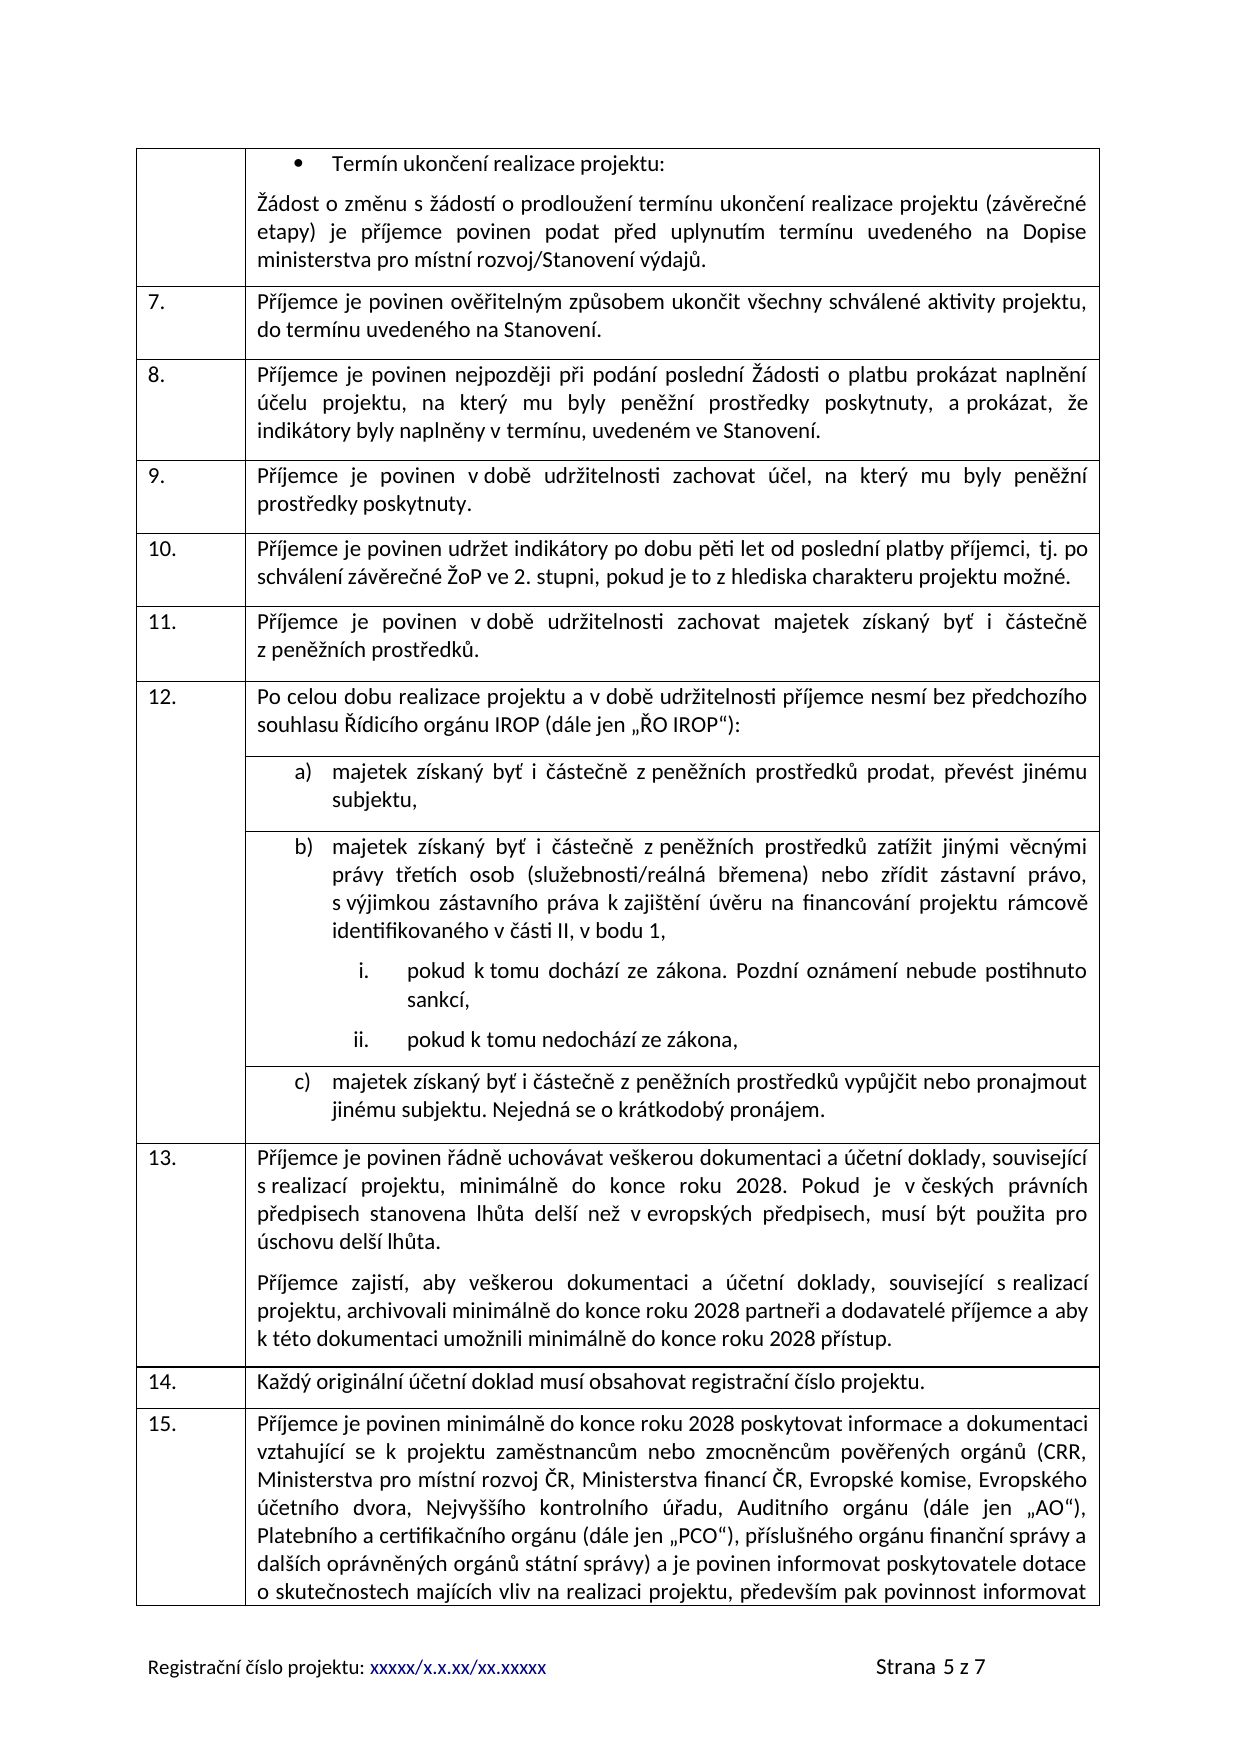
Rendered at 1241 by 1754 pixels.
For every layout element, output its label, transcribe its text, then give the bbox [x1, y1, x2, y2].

table_cell 9. [137, 461, 245, 533]
table_cell 12. [137, 682, 245, 1142]
table_cell Příjemce je povinen nejpozději při podání poslední Žádosti o platbu prokázat naplnění účelu projektu, na který mu byly peněžní prostředky poskytnuty, a prokázat, že indikátory byly naplněny v termínu, uvedeném ve Stanovení. [246, 360, 1099, 460]
table_cell Příjemce je povinen ověřitelným způsobem ukončit všechny schválené aktivity projektu, do termínu uvedeného na Stanovení. [246, 287, 1099, 359]
table_cell Po celou dobu realizace projektu a v době udržitelnosti příjemce nesmí bez předchozího souhlasu Řídicího orgánu IROP (dále jen „ŘO IROP“): [246, 682, 1099, 756]
table_cell Termín ukončení realizace projektu: Žádost o změnu s žádostí o prodloužení termínu ukončení realizace projektu (závěrečné etapy) je příjemce povinen podat před uplynutím termínu uvedeného na Dopise ministerstva pro místní rozvoj/Stanovení výdajů. [246, 149, 1099, 286]
table_cell Příjemce je povinen udržet indikátory po dobu pěti let od poslední platby příjemci, tj. po schválení závěrečné ŽoP ve 2. stupni, pokud je to z hlediska charakteru projektu možné. [246, 534, 1099, 606]
table_cell Příjemce je povinen v době udržitelnosti zachovat účel, na který mu byly peněžní prostředky poskytnuty. [246, 461, 1099, 533]
table_cell 6. [137, 149, 245, 286]
table_cell Příjemce je povinen řádně uchovávat veškerou dokumentaci a účetní doklady, související s realizací projektu, minimálně do konce roku 2028. Pokud je v českých právních předpisech stanovena lhůta delší než v evropských předpisech, musí být použita pro úschovu delší lhůta. Příjemce zajistí, aby veškerou dokumentaci a účetní doklady, související s realizací projektu, archivovali minimálně do konce roku 2028 partneři a dodavatelé příjemce a aby k této dokumentaci umožnili minimálně do konce roku 2028 přístup. [246, 1144, 1099, 1366]
table_cell 8. [137, 360, 245, 460]
table_cell 13. [137, 1144, 245, 1366]
table_cell Příjemce je povinen v době udržitelnosti zachovat majetek získaný byť i částečně z peněžních prostředků. [246, 607, 1099, 681]
table_cell 7. [137, 287, 245, 359]
table_cell majetek získaný byť i částečně z peněžních prostředků vypůjčit nebo pronajmout jinému subjektu. Nejedná se o krátkodobý pronájem. [246, 1067, 1099, 1142]
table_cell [246, 1409, 1099, 1605]
table_cell majetek získaný byť i částečně z peněžních prostředků prodat, převést jinému subjektu, [246, 757, 1099, 831]
table_cell 10. [137, 534, 245, 606]
table_cell 14. [137, 1368, 245, 1408]
table_cell majetek získaný byť i částečně z peněžních prostředků zatížit jinými věcnými právy třetích osob (služebnosti/reálná břemena) nebo zřídit zástavní právo, s výjimkou zástavního práva k zajištění úvěru na financování projektu rámcově identifikovaného v části II, v bodu 1, pokud k tomu dochází ze zákona. Pozdní oznámení nebude postihnuto sankcí, pokud k tomu nedochází ze zákona, [246, 832, 1099, 1066]
table_cell 11. [137, 607, 245, 681]
table_cell 15. [137, 1409, 245, 1605]
table_cell Každý originální účetní doklad musí obsahovat registrační číslo projektu. [246, 1368, 1099, 1408]
